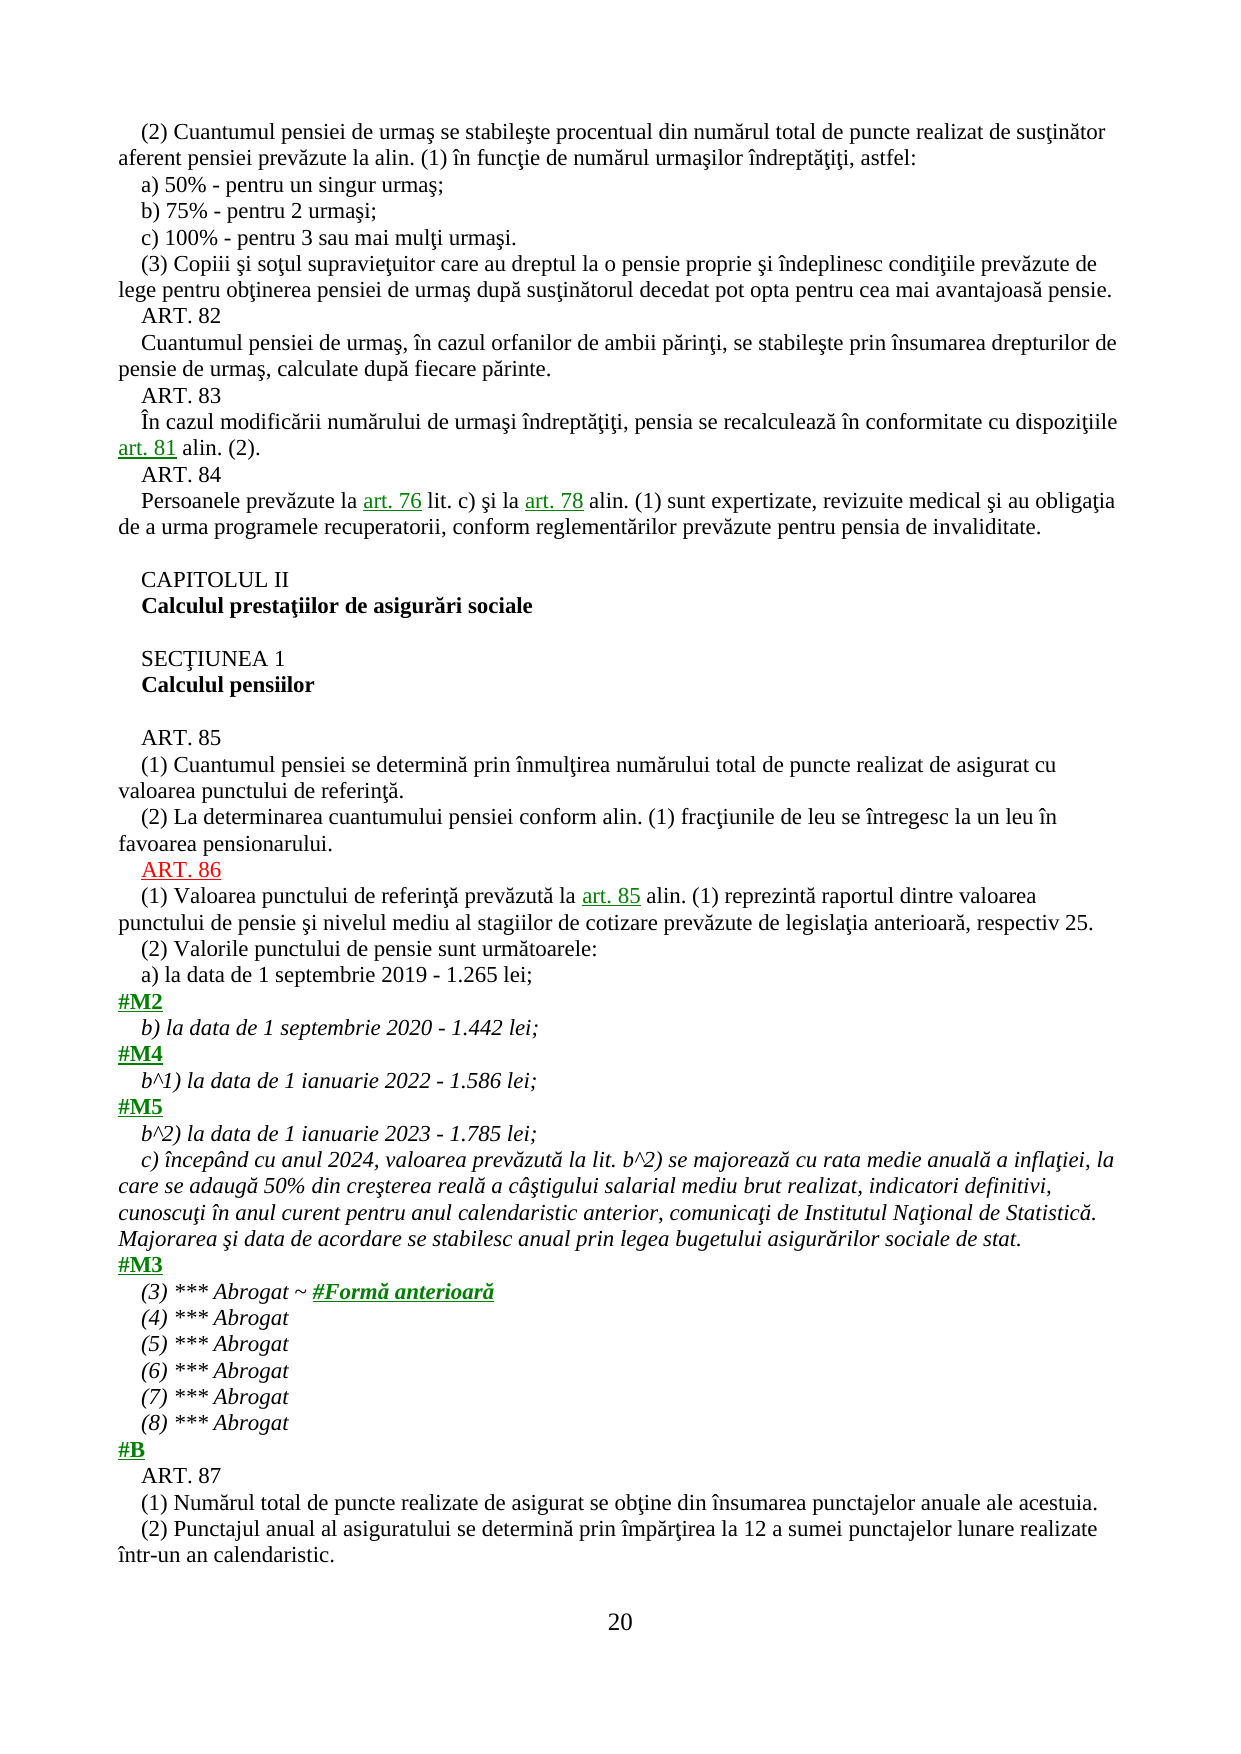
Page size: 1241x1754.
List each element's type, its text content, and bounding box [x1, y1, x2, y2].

text Calculul prestaţiilor de asigurări sociale [118, 592, 1122, 619]
text #M2 [118, 988, 1122, 1014]
text ART. 83 [118, 382, 1122, 408]
text b^1) la data de 1 ianuarie 2022 - 1.586 lei; [118, 1067, 1122, 1093]
text Cuantumul pensiei de urmaş, în cazul orfanilor de ambii părinţi, se stabileşte prin însumarea drepturilor de pensie de urmaş, calculate după fiecare părinte. [118, 329, 1122, 382]
text c) 100% - pentru 3 sau mai mulţi urmaşi. [118, 223, 1122, 250]
text (7) *** Abrogat [118, 1383, 1122, 1409]
text #B [118, 1436, 1122, 1462]
text a) la data de 1 septembrie 2019 - 1.265 lei; [118, 961, 1122, 988]
text (8) *** Abrogat [118, 1409, 1122, 1436]
text (1) Numărul total de puncte realizate de asigurat se obţine din însumarea punctajelor anuale ale acestuia. [118, 1488, 1122, 1515]
text SECŢIUNEA 1 [118, 645, 1122, 672]
text (6) *** Abrogat [118, 1357, 1122, 1383]
text (5) *** Abrogat [118, 1330, 1122, 1357]
text b^2) la data de 1 ianuarie 2023 - 1.785 lei; [118, 1119, 1122, 1146]
text a) 50% - pentru un singur urmaş; [118, 171, 1122, 197]
text b) la data de 1 septembrie 2020 - 1.442 lei; [118, 1014, 1122, 1041]
text ART. 87 [118, 1462, 1122, 1488]
text #M4 [118, 1041, 1122, 1067]
text (3) *** Abrogat ~ #Formă anterioară [118, 1278, 1122, 1304]
text #M5 [118, 1093, 1122, 1119]
text c) începând cu anul 2024, valoarea prevăzută la lit. b^2) se majorează cu rata medie anuală a inflaţiei, la care se adaugă 50% din creşterea reală a câştigului salarial mediu brut realizat, indicatori definitivi, cunoscuţi în anul curent pentru anul calendaristic anterior, comunicaţi de Institutul Naţional de Statistică. Majorarea şi data de acordare se stabilesc anual prin legea bugetului asigurărilor sociale de stat. [118, 1146, 1122, 1251]
text CAPITOLUL II [118, 566, 1122, 592]
text b) 75% - pentru 2 urmaşi; [118, 197, 1122, 223]
text ART. 82 [118, 303, 1122, 329]
text Calculul pensiilor [118, 672, 1122, 698]
text (1) Valoarea punctului de referinţă prevăzută la art. 85 alin. (1) reprezintă raportul dintre valoarea punctului de pensie şi nivelul mediu al stagiilor de cotizare prevăzute de legislaţia anterioară, respectiv 25. [118, 882, 1122, 935]
text (2) Punctajul anual al asiguratului se determină prin împărţirea la 12 a sumei punctajelor lunare realizate într-un an calendaristic. [118, 1515, 1122, 1568]
text (2) La determinarea cuantumului pensiei conform alin. (1) fracţiunile de leu se întregesc la un leu în favoarea pensionarului. [118, 803, 1122, 856]
text În cazul modificării numărului de urmaşi îndreptăţiţi, pensia se recalculează în conformitate cu dispoziţiile art. 81 alin. (2). [118, 408, 1122, 461]
text (2) Valorile punctului de pensie sunt următoarele: [118, 935, 1122, 961]
text (1) Cuantumul pensiei se determină prin înmulţirea numărului total de puncte realizat de asigurat cu valoarea punctului de referinţă. [118, 751, 1122, 803]
text (2) Cuantumul pensiei de urmaş se stabileşte procentual din numărul total de puncte realizat de susţinător aferent pensiei prevăzute la alin. (1) în funcţie de numărul urmaşilor îndreptăţiţi, astfel: [118, 118, 1122, 171]
text #M3 [118, 1251, 1122, 1278]
text Persoanele prevăzute la art. 76 lit. c) şi la art. 78 alin. (1) sunt expertizate, revizuite medical şi au obligaţia de a urma programele recuperatorii, conform reglementărilor prevăzute pentru pensia de invaliditate. [118, 487, 1122, 540]
text ART. 85 [118, 724, 1122, 751]
text (4) *** Abrogat [118, 1304, 1122, 1330]
text (3) Copiii şi soţul supravieţuitor care au dreptul la o pensie proprie şi îndeplinesc condiţiile prevăzute de lege pentru obţinerea pensiei de urmaş după susţinătorul decedat pot opta pentru cea mai avantajoasă pensie. [118, 250, 1122, 303]
text ART. 84 [118, 461, 1122, 487]
text ART. 86 [118, 856, 1122, 882]
